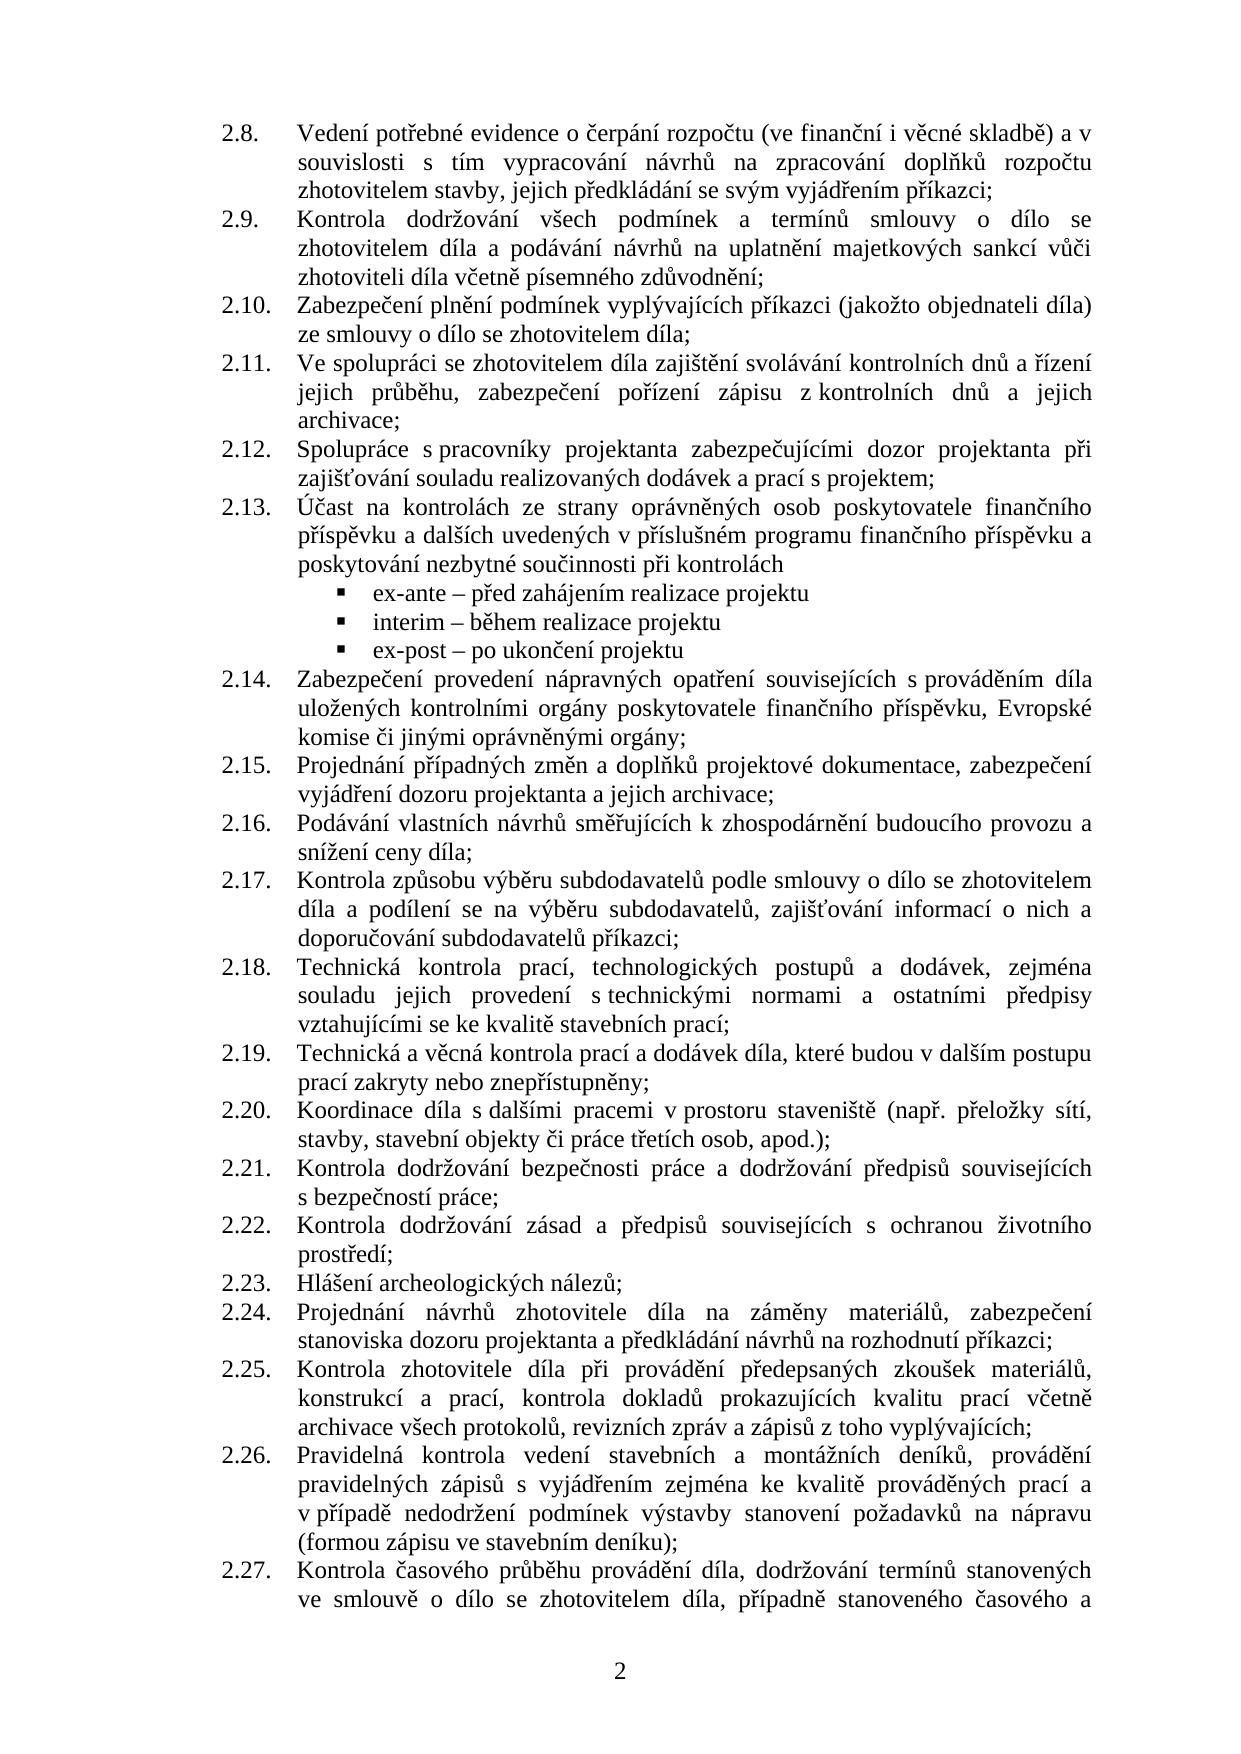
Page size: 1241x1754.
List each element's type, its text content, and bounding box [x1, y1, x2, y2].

list Kontrola zhotovitele díla při provádění předepsaných zkoušek materiálů, konstrukcí a prací, kontrola dokladů prokazujících kvalitu prací včetně archivace všech protokolů, revizních zpráv a zápisů z toho vyplývajících; [221, 1354, 1092, 1441]
list Pravidelná kontrola vedení stavebních a montážních deníků, provádění pravidelných zápisů s vyjádřením zejména ke kvalitě prováděných prací a v případě nedodržení podmínek výstavby stanovení požadavků na nápravu (formou zápisu ve stavebním deníku); [221, 1441, 1092, 1556]
list Technická a věcná kontrola prací a dodávek díla, které budou v dalším postupu prací zakryty nebo znepřístupněny; [221, 1038, 1092, 1096]
list Kontrola dodržování bezpečnosti práce a dodržování předpisů souvisejících s bezpečností práce; [221, 1153, 1092, 1211]
list Vedení potřebné evidence o čerpání rozpočtu (ve finanční i věcné skladbě) a v souvislosti s tím vypracování návrhů na zpracování doplňků rozpočtu zhotovitelem stavby, jejich předkládání se svým vyjádřením příkazci; [221, 118, 1092, 204]
list Podávání vlastních návrhů směřujících k zhospodárnění budoucího provozu a snížení ceny díla; [221, 808, 1092, 866]
list Účast na kontrolách ze strany oprávněných osob poskytovatele finančního příspěvku a dalších uvedených v příslušném programu finančního příspěvku a poskytování nezbytné součinnosti při kontrolách [221, 492, 1092, 578]
list Technická kontrola prací, technologických postupů a dodávek, zejména souladu jejich provedení s technickými normami a ostatními předpisy vztahujícími se ke kvalitě stavebních prací; [221, 952, 1092, 1038]
list Zabezpečení plnění podmínek vyplývajících příkazci (jakožto objednateli díla) ze smlouvy o dílo se zhotovitelem díla; [221, 291, 1092, 348]
list Ve spolupráci se zhotovitelem díla zajištění svolávání kontrolních dnů a řízení jejich průběhu, zabezpečení pořízení zápisu z kontrolních dnů a jejich archivace; [221, 348, 1092, 434]
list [221, 1556, 1092, 1613]
list Kontrola dodržování všech podmínek a termínů smlouvy o dílo se zhotovitelem díla a podávání návrhů na uplatnění majetkových sankcí vůči zhotoviteli díla včetně písemného zdůvodnění; [221, 204, 1092, 291]
list Spolupráce s pracovníky projektanta zabezpečujícími dozor projektanta při zajišťování souladu realizovaných dodávek a prací s projektem; [221, 434, 1092, 492]
list Koordinace díla s dalšími pracemi v prostoru staveniště (např. přeložky sítí, stavby, stavební objekty či práce třetích osob, apod.); [221, 1096, 1092, 1153]
list Kontrola dodržování zásad a předpisů souvisejících s ochranou životního prostředí; [221, 1211, 1092, 1268]
list Projednání návrhů zhotovitele díla na záměny materiálů, zabezpečení stanoviska dozoru projektanta a předkládání návrhů na rozhodnutí příkazci; [221, 1297, 1092, 1354]
list Projednání případných změn a doplňků projektové dokumentace, zabezpečení vyjádření dozoru projektanta a jejich archivace; [221, 751, 1092, 808]
list interim – během realizace projektu [335, 607, 1092, 636]
list ex-ante – před zahájením realizace projektu [335, 578, 1092, 607]
list Hlášení archeologických nálezů; [221, 1268, 1092, 1297]
list Kontrola způsobu výběru subdodavatelů podle smlouvy o dílo se zhotovitelem díla a podílení se na výběru subdodavatelů, zajišťování informací o nich a doporučování subdodavatelů příkazci; [221, 866, 1092, 952]
list ex-post – po ukončení projektu [335, 636, 1092, 664]
list Zabezpečení provedení nápravných opatření souvisejících s prováděním díla uložených kontrolními orgány poskytovatele finančního příspěvku, Evropské komise či jinými oprávněnými orgány; [221, 664, 1092, 751]
